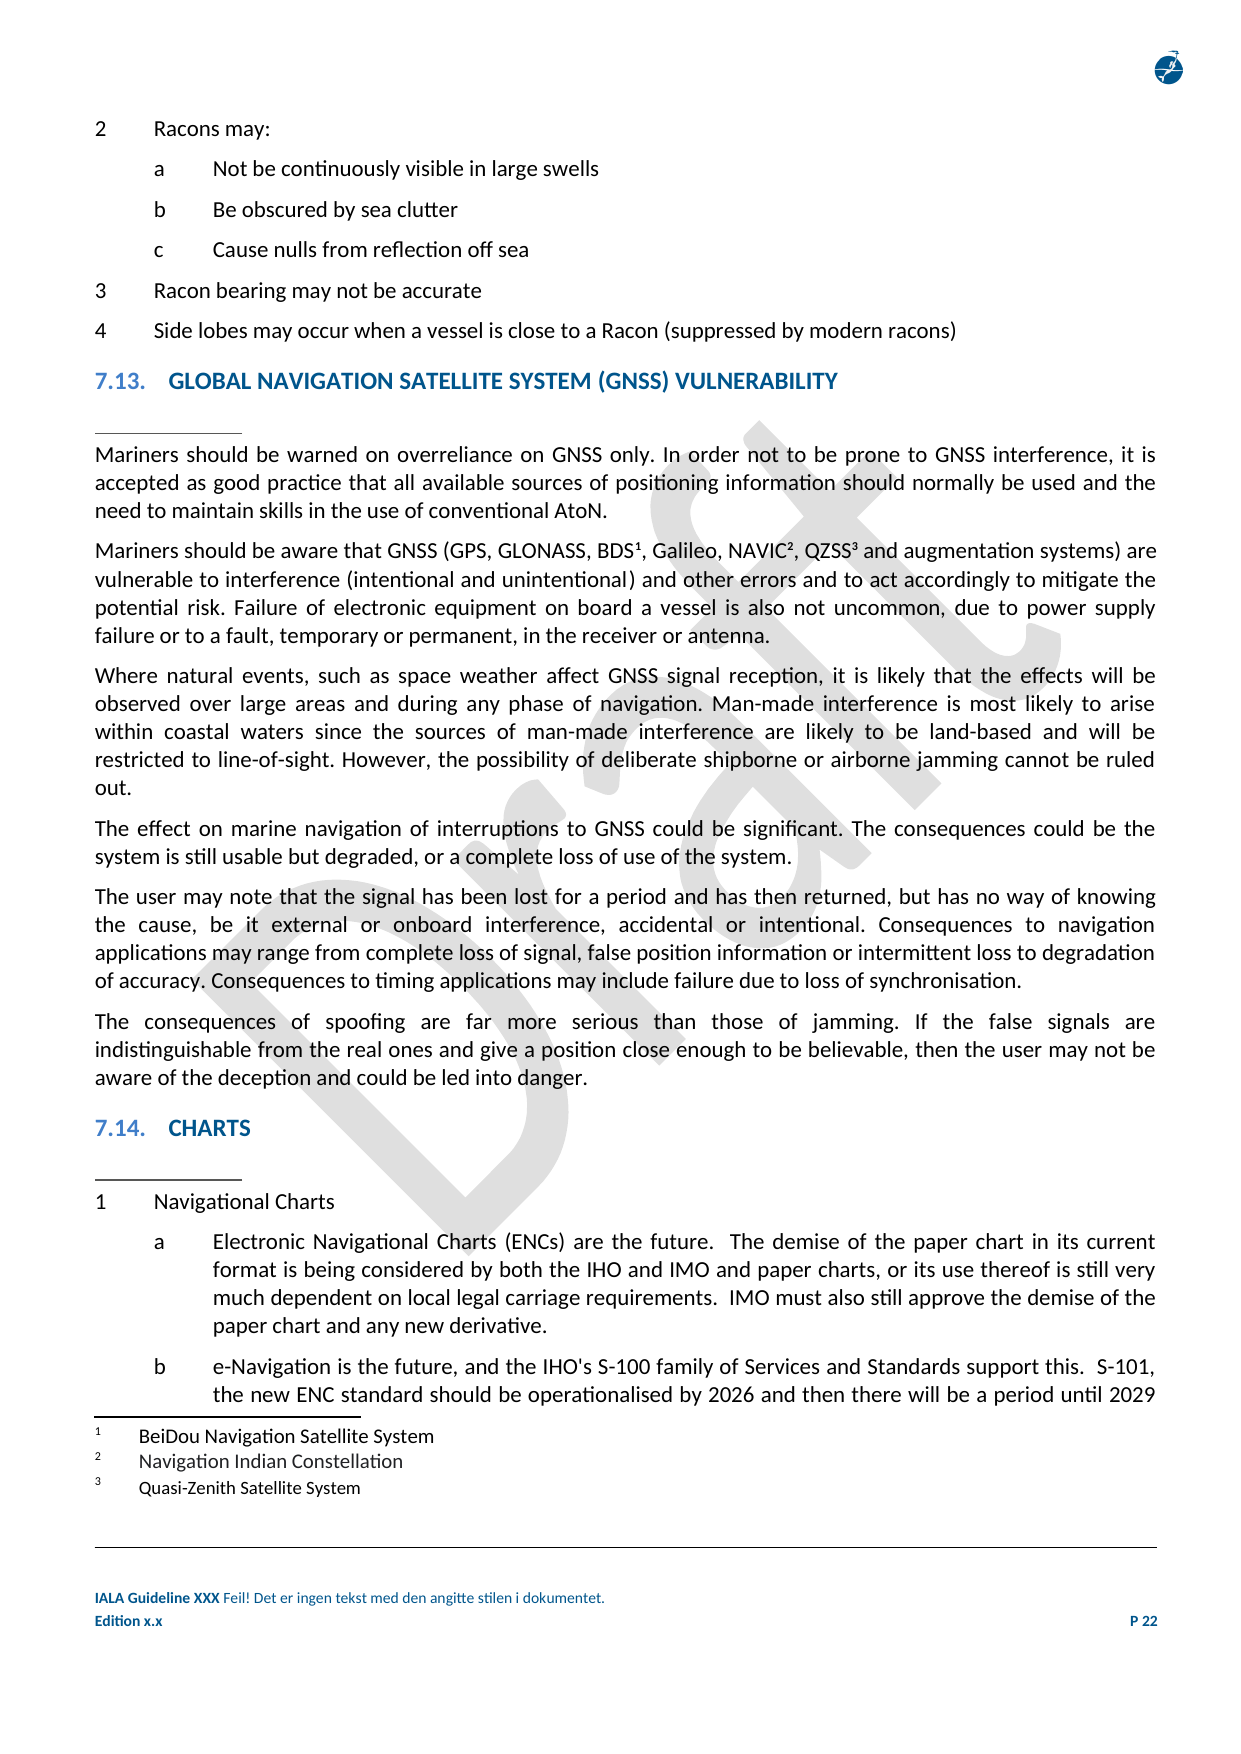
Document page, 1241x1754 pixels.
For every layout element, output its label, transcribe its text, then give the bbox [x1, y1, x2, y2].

list Be obscured by sea clutter [153, 195, 1157, 223]
text Mariners should be warned on overreliance on GNSS only. In order not to be prone to GNSS interference, it is accepted as good practice that all available sources of positioning information should normally be used and the need to maintain skills in the use of conventional AtoN. [94, 440, 1157, 524]
text The user may note that the signal has been lost for a period and has then returned, but has no way of knowing the cause, be it external or onboard interference, accidental or intentional. Consequences to navigation applications may range from complete loss of signal, false position information or intermittent loss to degradation of accuracy. Consequences to timing applications may include failure due to loss of synchronisation. [94, 882, 1157, 994]
list Not be continuously visible in large swells [153, 154, 1157, 182]
text Mariners should be aware that GNSS (GPS, GLONASS, BDS, Galileo, NAVIC, QZSS and augmentation systems) are vulnerable to interference (intentional and unintentional) and other errors and to act accordingly to mitigate the potential risk. Failure of electronic equipment on board a vessel is also not uncommon, due to power supply failure or to a fault, temporary or permanent, in the receiver or antenna. [94, 537, 1157, 649]
text The effect on marine navigation of interruptions to GNSS could be significant. The consequences could be the system is still usable but degraded, or a complete loss of use of the system. [94, 814, 1157, 870]
list Electronic Navigational Charts (ENCs) are the future. The demise of the paper chart in its current format is being considered by both the IHO and IMO and paper charts, or its use thereof is still very much dependent on local legal carriage requirements. IMO must also still approve the demise of the paper chart and any new derivative. [153, 1227, 1157, 1339]
subtitle Global navigation satellite system (GNSS) Vulnerability [592, 369, 1157, 394]
list Navigational Charts [94, 1187, 1157, 1215]
list Cause nulls from reflection off sea [153, 235, 1157, 263]
picture [1123, 0, 1241, 119]
list Racon bearing may not be accurate [94, 276, 1157, 304]
list Racons may: [94, 114, 1157, 142]
text Where natural events, such as space weather affect GNSS signal reception, it is likely that the effects will be observed over large areas and during any phase of navigation. Man-made interference is most likely to arise within coastal waters since the sources of man-made interference are likely to be land-based and will be restricted to line-of-sight. However, the possibility of deliberate shipborne or airborne jamming cannot be ruled out. [94, 661, 1157, 801]
text The consequences of spoofing are far more serious than those of jamming. If the false signals are indistinguishable from the real ones and give a position close enough to be believable, then the user may not be aware of the deception and could be led into danger. [94, 1007, 1157, 1091]
subtitle CHARTS [94, 1116, 1157, 1141]
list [153, 1352, 1157, 1408]
list Side lobes may occur when a vessel is close to a Racon (suppressed by modern racons) [94, 316, 1157, 344]
